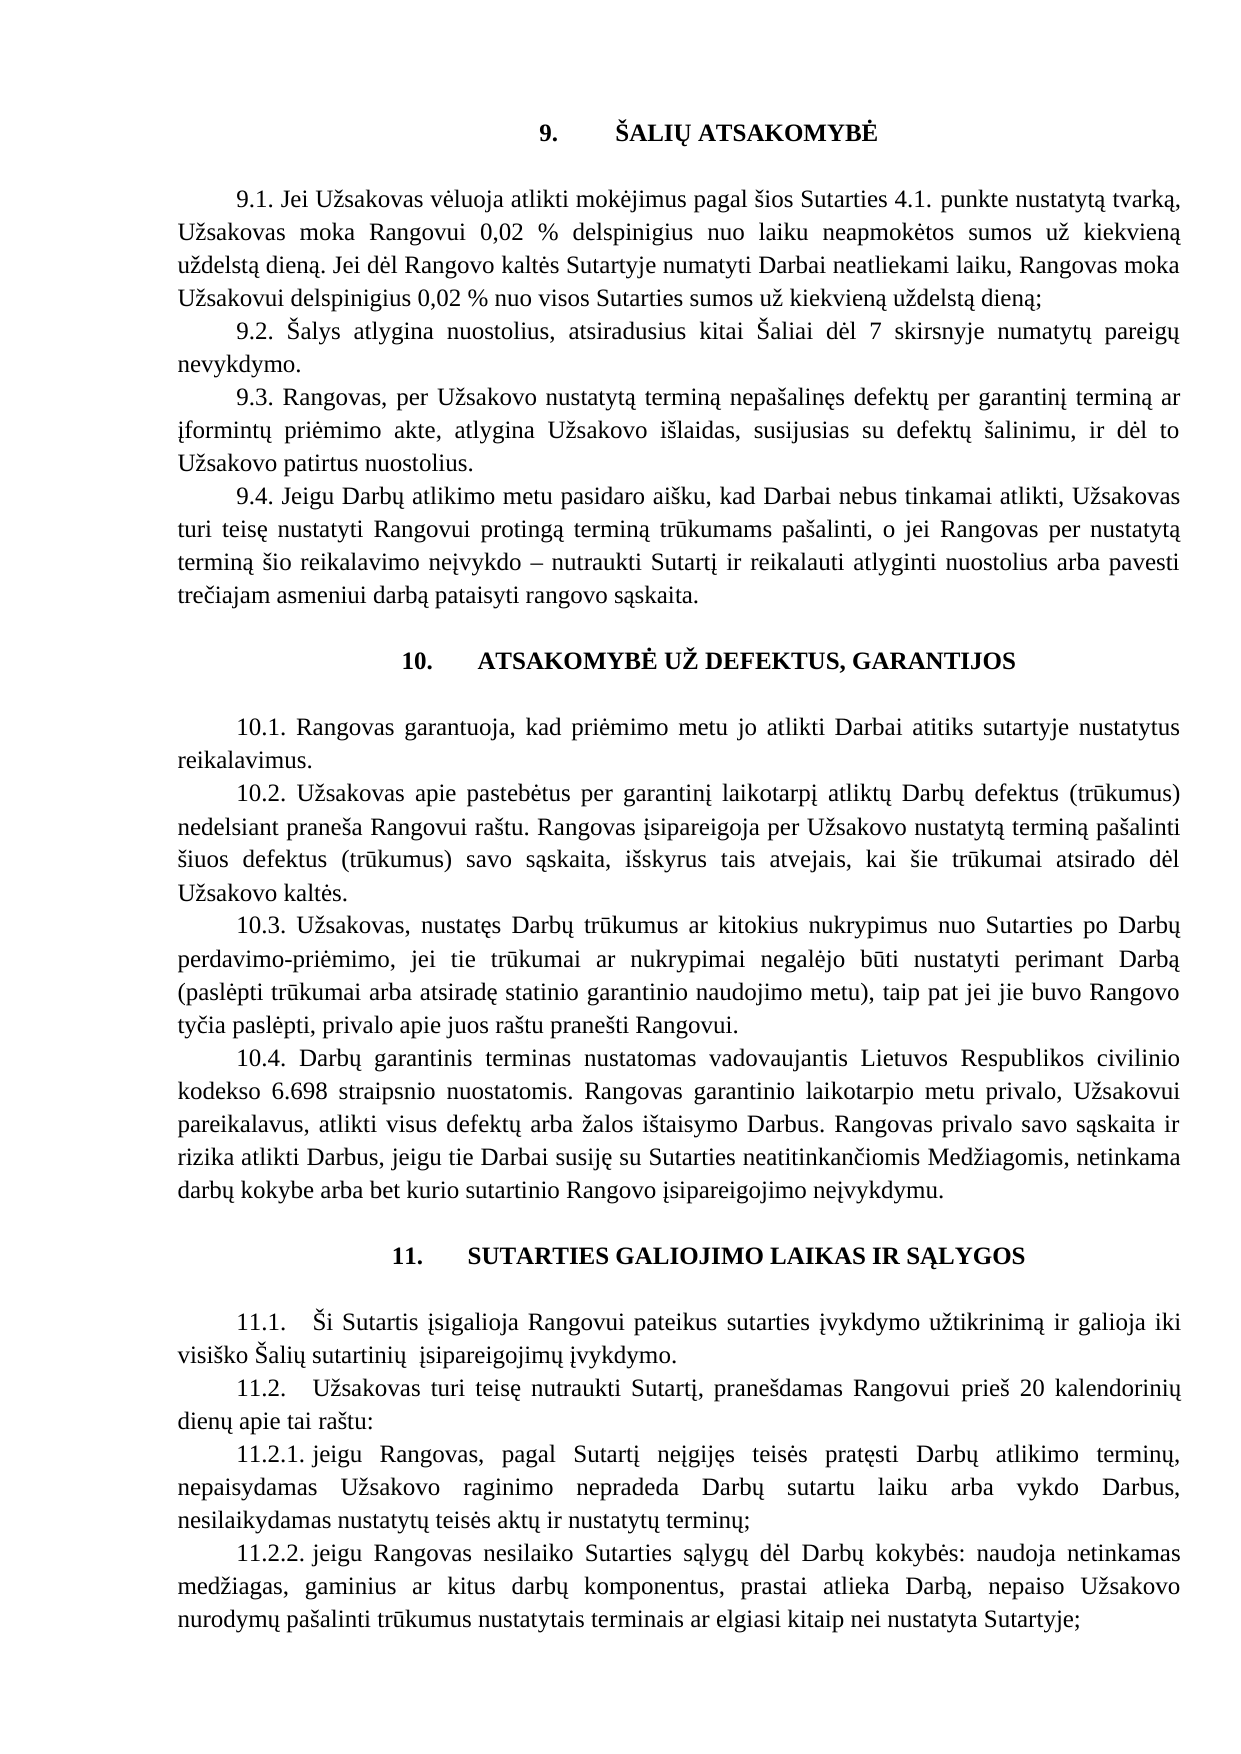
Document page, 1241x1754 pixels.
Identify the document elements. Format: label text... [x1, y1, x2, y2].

text 9.3. Rangovas, per Užsakovo nustatytą terminą nepašalinęs defektų per garantinį terminą ar įformintų priėmimo akte, atlygina Užsakovo išlaidas, susijusias su defektų šalinimu, ir dėl to Užsakovo patirtus nuostolius. [177, 382, 1181, 477]
text 9.2. Šalys atlygina nuostolius, atsiradusius kitai Šaliai dėl 7 skirsnyje numatytų pareigų nevykdymo. [177, 316, 1181, 378]
text 10.1. Rangovas garantuoja, kad priėmimo metu jo atlikti Darbai atitiks sutartyje nustatytus reikalavimus. [177, 712, 1181, 774]
list ŠALIŲ ATSAKOMYBĖ [177, 118, 1181, 147]
text 10.2. Užsakovas apie pastebėtus per garantinį laikotarpį atliktų Darbų defektus (trūkumus) nedelsiant praneša Rangovui raštu. Rangovas įsipareigoja per Užsakovo nustatytą terminą pašalinti šiuos defektus (trūkumus) savo sąskaita, išskyrus tais atvejais, kai šie trūkumai atsirado dėl Užsakovo kaltės. [177, 778, 1181, 906]
text 9.4. Jeigu Darbų atlikimo metu pasidaro aišku, kad Darbai nebus tinkamai atlikti, Užsakovas turi teisę nustatyti Rangovui protingą terminą trūkumams pašalinti, o jei Rangovas per nustatytą terminą šio reikalavimo neįvykdo – nutraukti Sutartį ir reikalauti atlyginti nuostolius arba pavesti trečiajam asmeniui darbą pataisyti rangovo sąskaita. [177, 481, 1181, 609]
list Ši Sutartis įsigalioja Rangovui pateikus sutarties įvykdymo užtikrinimą ir galioja iki visiško Šalių sutartinių įsipareigojimų įvykdymo. [177, 1307, 1181, 1369]
list jeigu Rangovas nesilaiko Sutarties sąlygų dėl Darbų kokybės: naudoja netinkamas medžiagas, gaminius ar kitus darbų komponentus, prastai atlieka Darbą, nepaiso Užsakovo nurodymų pašalinti trūkumus nustatytais terminais ar elgiasi kitaip nei nustatyta Sutartyje; [177, 1538, 1181, 1633]
list Užsakovas turi teisę nutraukti Sutartį, pranešdamas Rangovui prieš 20 kalendorinių dienų apie tai raštu: [177, 1373, 1181, 1435]
text 10.4. Darbų garantinis terminas nustatomas vadovaujantis Lietuvos Respublikos civilinio kodekso 6.698 straipsnio nuostatomis. Rangovas garantinio laikotarpio metu privalo, Užsakovui pareikalavus, atlikti visus defektų arba žalos ištaisymo Darbus. Rangovas privalo savo sąskaita ir rizika atlikti Darbus, jeigu tie Darbai susiję su Sutarties neatitinkančiomis Medžiagomis, netinkama darbų kokybe arba bet kurio sutartinio Rangovo įsipareigojimo neįvykdymu. [177, 1043, 1181, 1203]
list SUTARTIES GALIOJIMO LAIKAS IR SĄLYGOS [177, 1241, 1181, 1269]
list jeigu Rangovas, pagal Sutartį neįgijęs teisės pratęsti Darbų atlikimo terminų, nepaisydamas Užsakovo raginimo nepradeda Darbų sutartu laiku arba vykdo Darbus, nesilaikydamas nustatytų teisės aktų ir nustatytų terminų; [177, 1439, 1181, 1534]
text 9.1. Jei Užsakovas vėluoja atlikti mokėjimus pagal šios Sutarties 4.1. punkte nustatytą tvarką, Užsakovas moka Rangovui 0,02 % delspinigius nuo laiku neapmokėtos sumos už kiekvieną uždelstą dieną. Jei dėl Rangovo kaltės Sutartyje numatyti Darbai neatliekami laiku, Rangovas moka Užsakovui delspinigius 0,02 % nuo visos Sutarties sumos už kiekvieną uždelstą dieną; [177, 184, 1181, 312]
text 10.3. Užsakovas, nustatęs Darbų trūkumus ar kitokius nukrypimus nuo Sutarties po Darbų perdavimo-priėmimo, jei tie trūkumai ar nukrypimai negalėjo būti nustatyti perimant Darbą (paslėpti trūkumai arba atsiradę statinio garantinio naudojimo metu), taip pat jei jie buvo Rangovo tyčia paslėpti, privalo apie juos raštu pranešti Rangovui. [177, 911, 1181, 1038]
list ATSAKOMYBĖ UŽ DEFEKTUS, GARANTIJOS [177, 646, 1181, 675]
